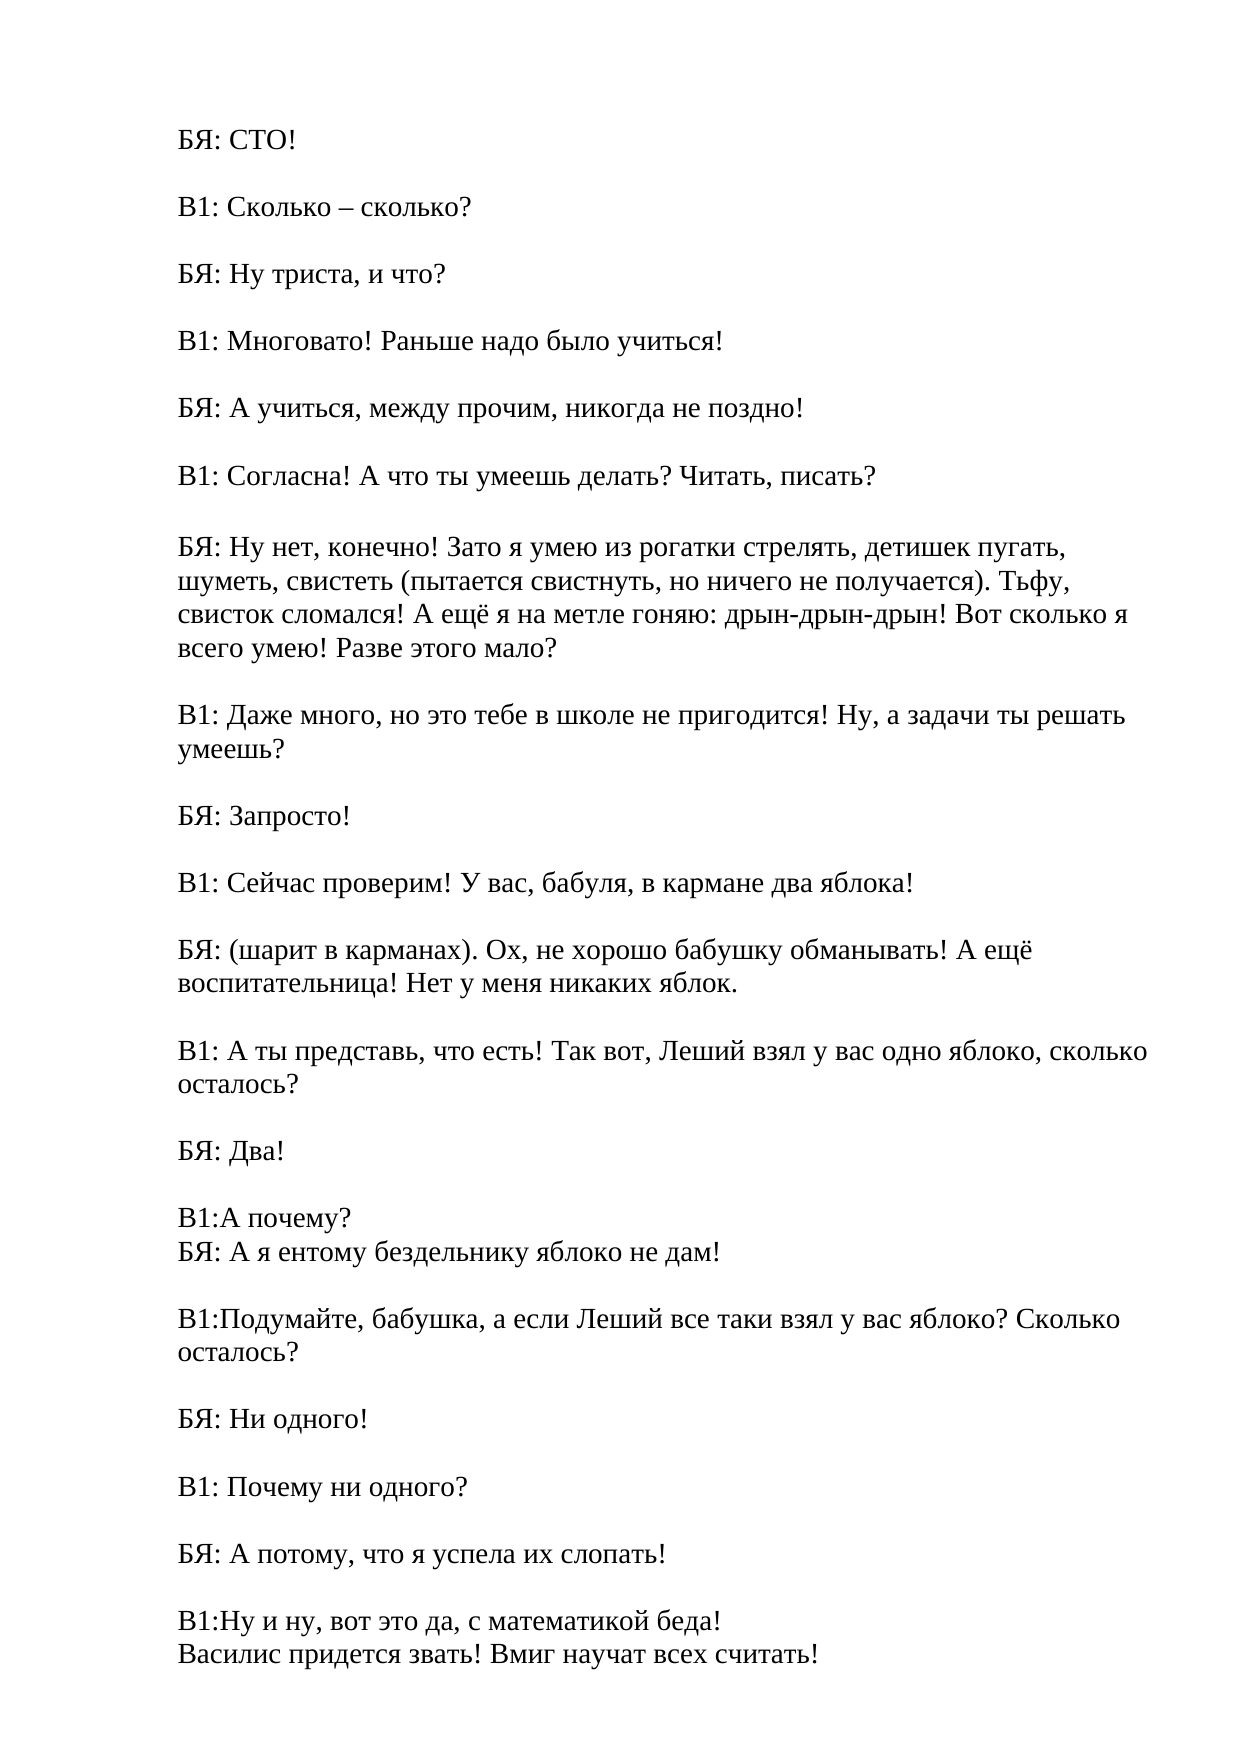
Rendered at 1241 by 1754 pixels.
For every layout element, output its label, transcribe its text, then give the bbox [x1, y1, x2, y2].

text В1: А ты представь, что есть! Так вот, Леший взял у вас одно яблоко, сколько осталось? [177, 1033, 1152, 1100]
text БЯ: Ну нет, конечно! Зато я умею из рогатки стрелять, детишек пугать, шуметь, свистеть (пытается свистнуть, но ничего не получается). Тьфу, свисток сломался! А ещё я на метле гоняю: дрын-дрын-дрын! Вот сколько я всего умею! Разве этого мало? [177, 529, 1152, 664]
text В1:А почему? [177, 1200, 1152, 1234]
text БЯ: Ни одного! [177, 1402, 1152, 1435]
text В1: Согласна! А что ты умеешь делать? Читать, писать? [177, 458, 1152, 491]
text В1: Многовато! Раньше надо было учиться! [177, 323, 1152, 357]
text В1: Даже много, но это тебе в школе не пригодится! Ну, а задачи ты решать умеешь? [177, 697, 1152, 764]
text Василис придется звать! Вмиг научат всех считать! [177, 1636, 1152, 1670]
text В1: Почему ни одного? [177, 1469, 1152, 1502]
text В1: Сейчас проверим! У вас, бабуля, в кармане два яблока! [177, 865, 1152, 898]
text В1:Подумайте, бабушка, а если Леший все таки взял у вас яблоко? Сколько осталось? [177, 1301, 1152, 1368]
text БЯ: Два! [177, 1133, 1152, 1167]
text БЯ: (шарит в карманах). Ох, не хорошо бабушку обманывать! А ещё воспитательница! Нет у меня никаких яблок. [177, 932, 1152, 999]
text БЯ: Ну триста, и что? [177, 256, 1152, 290]
text БЯ: Запросто! [177, 798, 1152, 831]
text БЯ: А учиться, между прочим, никогда не поздно! [177, 391, 1152, 424]
text В1:Ну и ну, вот это да, с математикой беда! [177, 1603, 1152, 1636]
text БЯ: А я ентому бездельнику яблоко не дам! [177, 1234, 1152, 1267]
text БЯ: А потому, что я успела их слопать! [177, 1536, 1152, 1569]
text В1: Сколько – сколько? [177, 189, 1152, 223]
text БЯ: СТО! [177, 122, 1152, 156]
